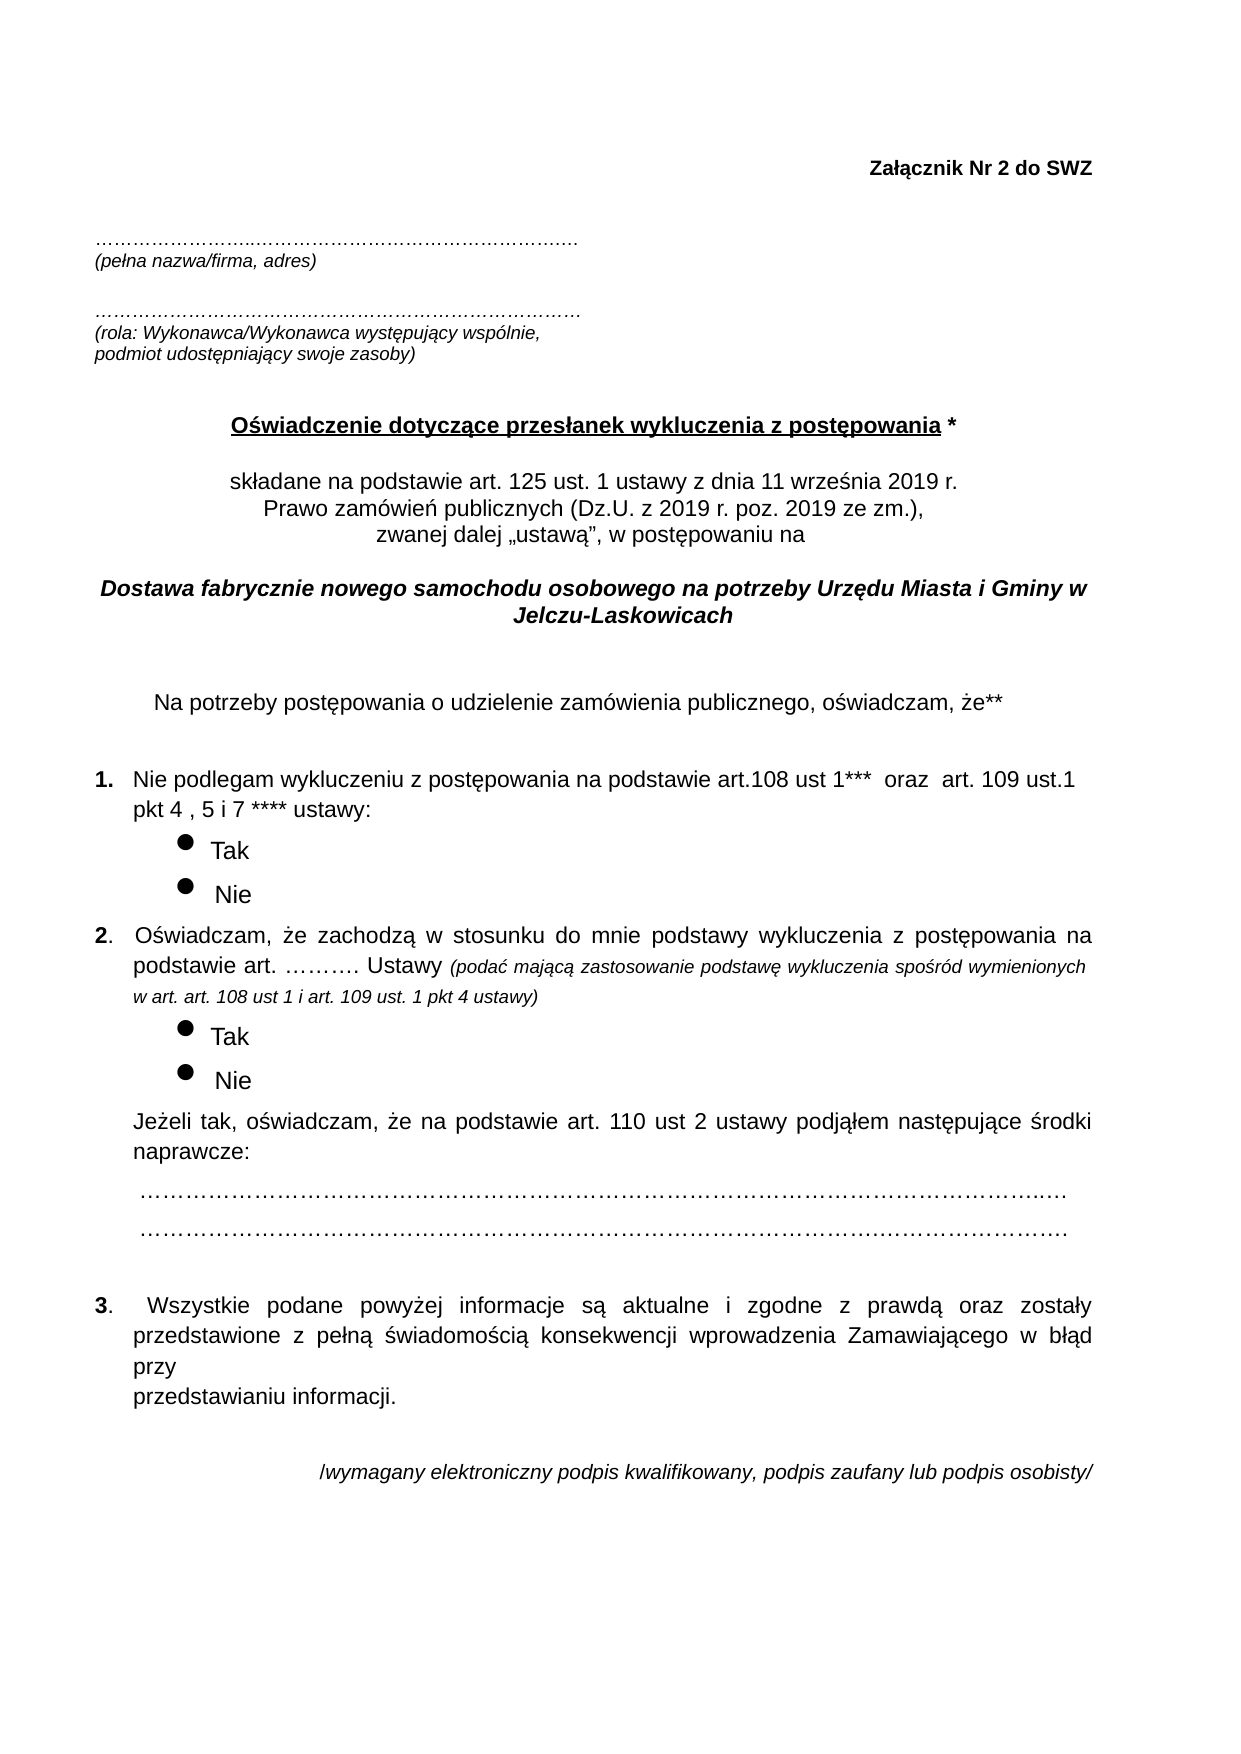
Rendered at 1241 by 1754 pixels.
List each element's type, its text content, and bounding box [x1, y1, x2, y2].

text …………………………………………………………………… [94, 300, 1093, 322]
text (rola: Wykonawca/Wykonawca występujący wspólnie, [94, 322, 1093, 343]
text Prawo zamówień publicznych (Dz.U. z 2019 r. poz. 2019 ze zm.), [94, 494, 1093, 521]
text ………………………………………………………………………………………………………..… [139, 1177, 1093, 1203]
text 1. Nie podlegam wykluczeniu z postępowania na podstawie art.108 ust 1*** oraz art. 109 ust.1 pkt 4 , 5 i 7 **** ustawy: [94, 766, 1137, 823]
text Dostawa fabrycznie nowego samochodu osobowego na potrzeby Urzędu Miasta i Gminy w Jelczu-Laskowicach [94, 575, 1093, 628]
text podmiot udostępniający swoje zasoby) [94, 343, 1093, 365]
text 2. Oświadczam, że zachodzą w stosunku do mnie podstawy wykluczenia z postępowania na podstawie art. ………. Ustawy (podać mającą zastosowanie podstawę wykluczenia spośród wymienionych w art. art. 108 ust 1 i art. 109 ust. 1 pkt 4 ustawy) [94, 922, 1093, 1009]
text 3. Wszystkie podane powyżej informacje są aktualne i zgodne z prawdą oraz zostały przedstawione z pełną świadomością konsekwencji wprowadzenia Zamawiającego w błąd przy przedstawianiu informacji. [94, 1292, 1093, 1409]
text /wymagany elektroniczny podpis kwalifikowany, podpis zaufany lub podpis osobisty/ [94, 1460, 1093, 1503]
text zwanej dalej „ustawą”, w postępowaniu na [94, 521, 1093, 575]
text  Nie [177, 870, 1093, 913]
text Na potrzeby postępowania o udzielenie zamówienia publicznego, oświadczam, że** [153, 689, 1093, 715]
text  Tak [177, 826, 1093, 870]
text  Nie [177, 1056, 1093, 1099]
text  Tak [177, 1012, 1093, 1056]
text składane na podstawie art. 125 ust. 1 ustawy z dnia 11 września 2019 r. [94, 468, 1093, 494]
text (pełna nazwa/firma, adres) [94, 250, 1093, 271]
text …………………………………………………………………………………….……………………. [139, 1215, 1093, 1242]
text ……………………..………………………………………….… [94, 228, 606, 250]
text Oświadczenie dotyczące przesłanek wykluczenia z postępowania * [94, 412, 1093, 438]
text Jeżeli tak, oświadczam, że na podstawie art. 110 ust 2 ustawy podjąłem następujące środki naprawcze: [133, 1108, 1093, 1164]
text Załącznik Nr 2 do SWZ [94, 156, 1093, 180]
